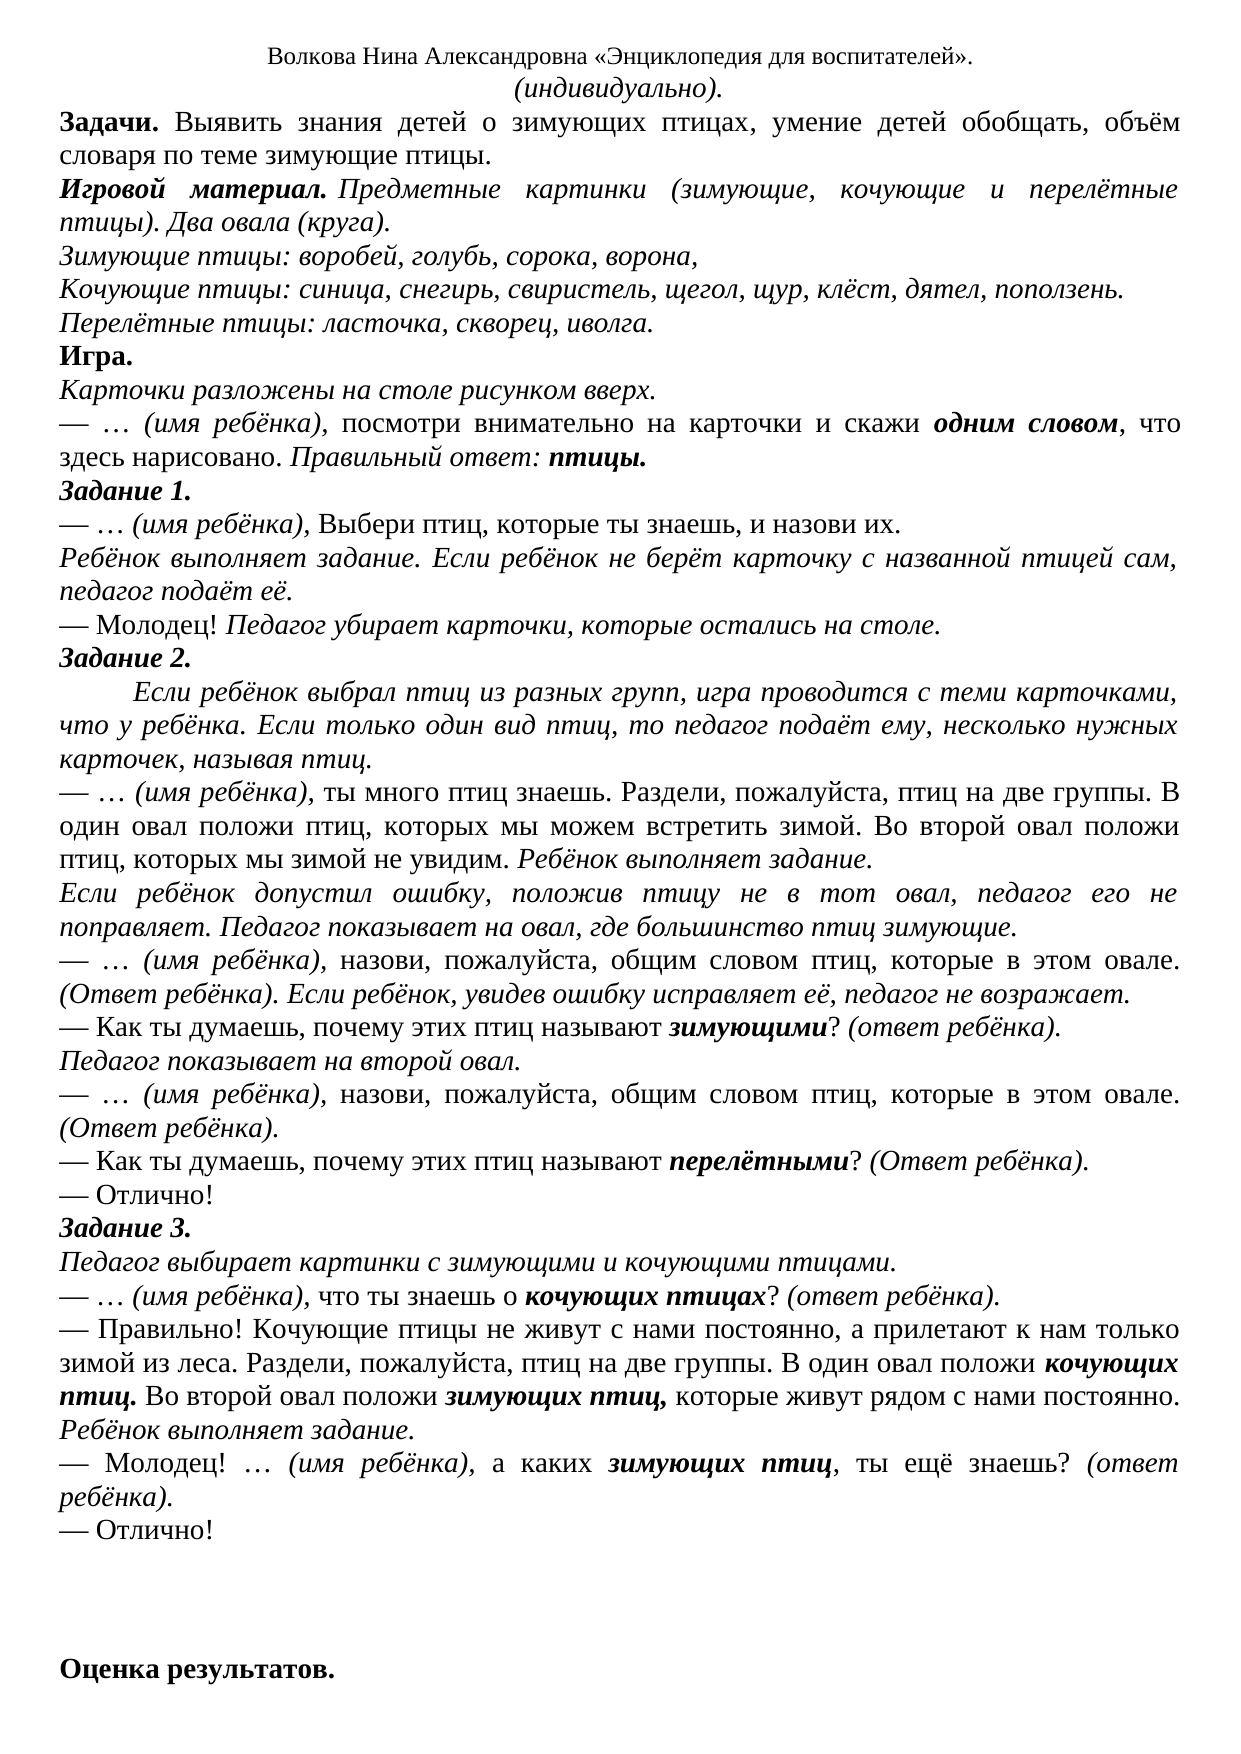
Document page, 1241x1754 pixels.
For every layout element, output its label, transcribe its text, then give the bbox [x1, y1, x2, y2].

text — Как ты думаешь, почему этих птиц называют перелётными? (Ответ ребёнка). [59, 1143, 1181, 1177]
text — … (имя ребёнка), Выбери птиц, которые ты знаешь, и назови их. [59, 506, 1181, 540]
text — Молодец! … (имя ребёнка), а каких зимующих птиц, ты ещё знаешь? (ответ ребёнка). [59, 1445, 1181, 1512]
text (индивидуально). [59, 70, 1181, 104]
text Если ребёнок выбрал птиц из разных групп, игра проводится с теми карточками, что у ребёнка. Если только один вид птиц, то педагог подаёт ему, несколько нужных карточек, называя птиц. [59, 674, 1181, 774]
text Задание 2. [59, 640, 1181, 674]
text — … (имя ребёнка), ты много птиц знаешь. Раздели, пожалуйста, птиц на две группы. В один овал положи птиц, которых мы можем встретить зимой. Во второй овал положи птиц, которых мы зимой не увидим. Ребёнок выполняет задание. [59, 774, 1181, 875]
text Задание 1. [59, 473, 1181, 506]
text Задачи. Выявить знания детей о зимующих птицах, умение детей обобщать, объём словаря по теме зимующие птицы. [59, 104, 1181, 171]
text Игра. [59, 338, 1181, 372]
text — Правильно! Кочующие птицы не живут с нами постоянно, а прилетают к нам только зимой из леса. Раздели, пожалуйста, птиц на две группы. В один овал положи кочующих птиц. Во второй овал положи зимующих птиц, которые живут рядом с нами постоянно. Ребёнок выполняет задание. [59, 1311, 1181, 1445]
text Зимующие птицы: воробей, голубь, сорока, ворона, [59, 238, 1181, 271]
text Оценка результатов. [59, 1652, 1181, 1685]
text Ребёнок выполняет задание. Если ребёнок не берёт карточку с названной птицей сам, педагог подаёт её. [59, 540, 1181, 607]
text Кочующие птицы: синица, снегирь, свиристель, щегол, щур, клёст, дятел, поползень. [59, 271, 1181, 305]
text — Молодец! Педагог убирает карточки, которые остались на столе. [59, 607, 1181, 640]
text — Как ты думаешь, почему этих птиц называют зимующими? (ответ ребёнка). [59, 1009, 1181, 1043]
text — … (имя ребёнка), что ты знаешь о кочующих птицах? (ответ ребёнка). [59, 1278, 1181, 1311]
text — … (имя ребёнка), назови, пожалуйста, общим словом птиц, которые в этом овале. (Ответ ребёнка). [59, 1076, 1181, 1143]
text Карточки разложены на столе рисунком вверх. [59, 372, 1181, 406]
text Если ребёнок допустил ошибку, положив птицу не в тот овал, педагог его не поправляет. Педагог показывает на овал, где большинство птиц зимующие. [59, 875, 1181, 942]
text — … (имя ребёнка), назови, пожалуйста, общим словом птиц, которые в этом овале. (Ответ ребёнка). Если ребёнок, увидев ошибку исправляет её, педагог не возражает. [59, 942, 1181, 1009]
text Игровой материал. Предметные картинки (зимующие, кочующие и перелётные птицы). Два овала (круга). [59, 171, 1181, 238]
text — Отлично! [59, 1177, 1181, 1211]
text Педагог выбирает картинки с зимующими и кочующими птицами. [59, 1244, 1181, 1278]
text Задание 3. [59, 1211, 1181, 1244]
text Перелётные птицы: ласточка, скворец, иволга. [59, 305, 1181, 338]
text Педагог показывает на второй овал. [59, 1043, 1181, 1076]
text — … (имя ребёнка), посмотри внимательно на карточки и скажи одним словом, что здесь нарисовано. Правильный ответ: птицы. [59, 406, 1181, 473]
text — Отлично! [59, 1512, 1181, 1546]
